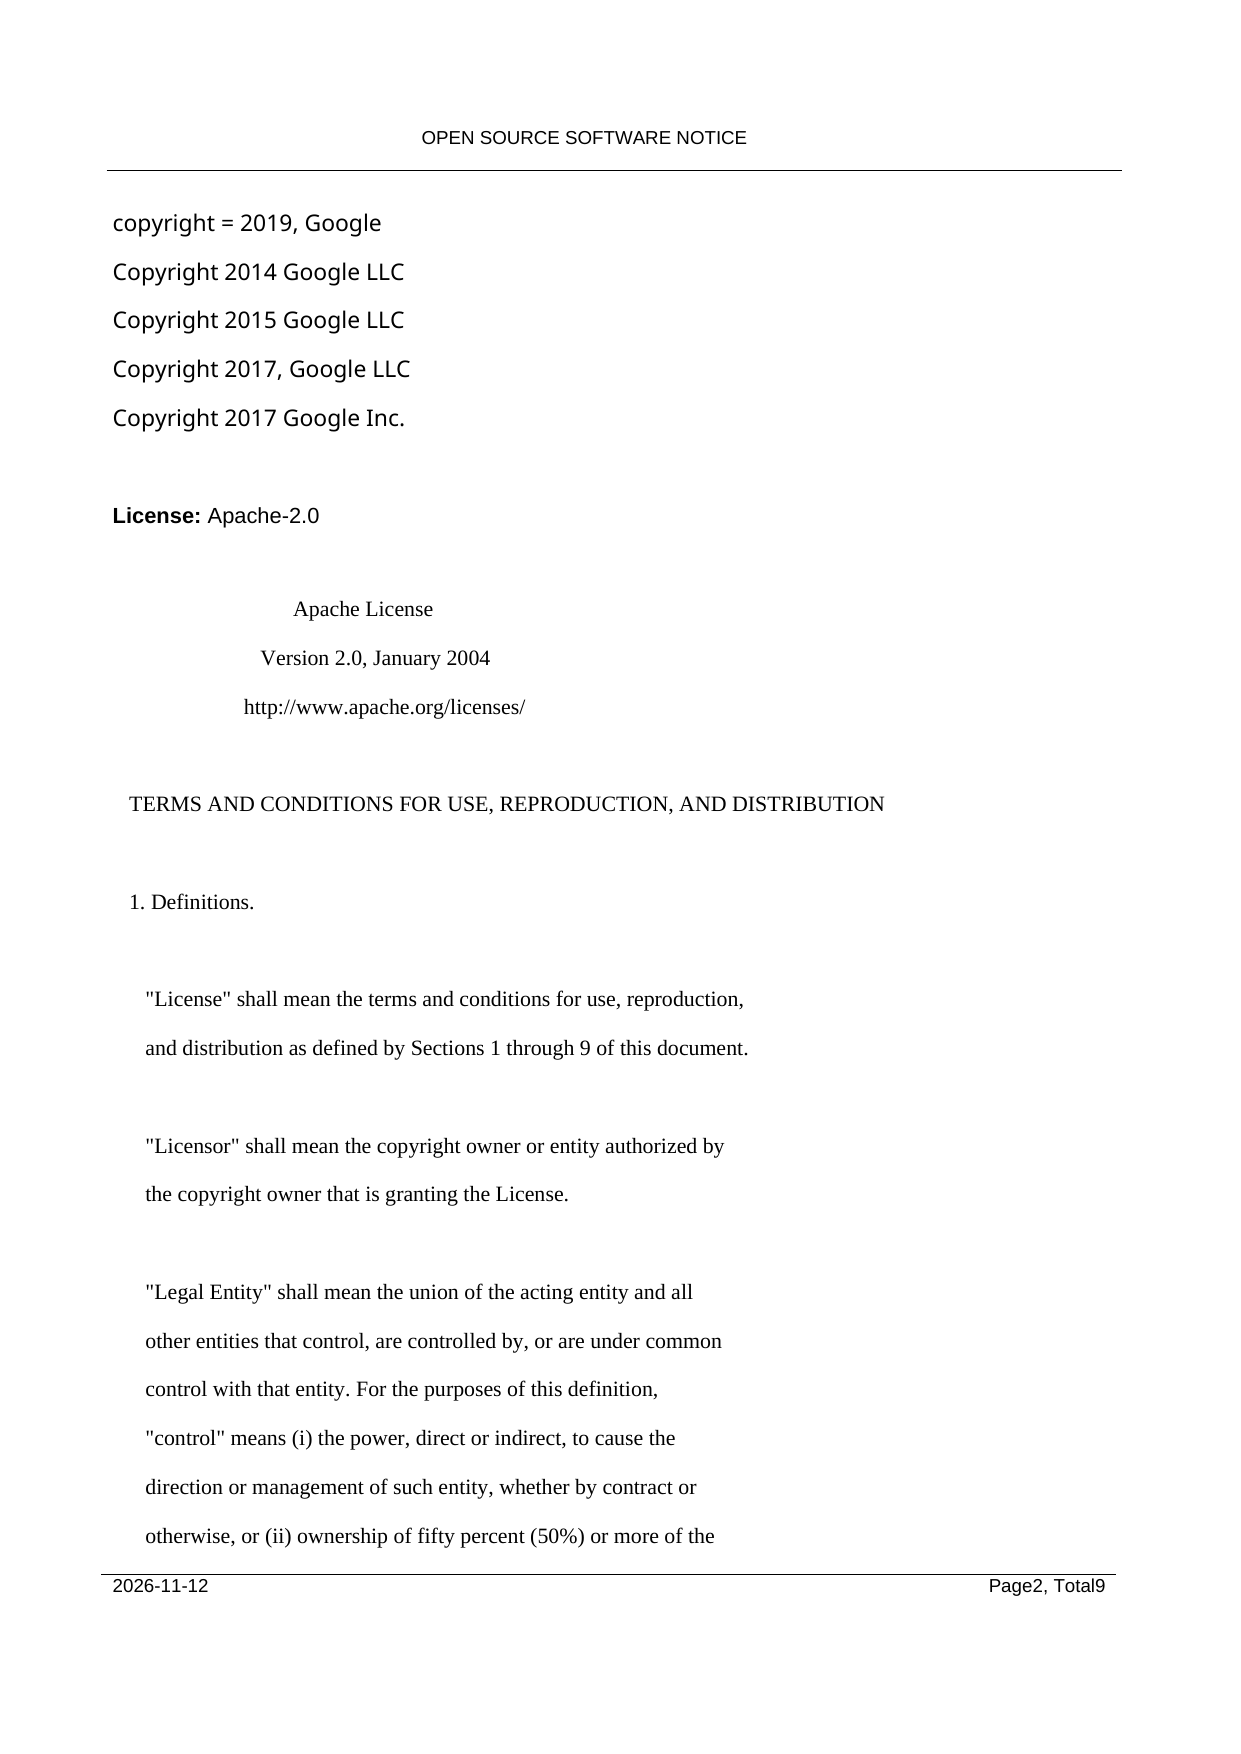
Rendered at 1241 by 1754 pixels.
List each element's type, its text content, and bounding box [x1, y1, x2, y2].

text License: Apache-2.0 [112, 499, 1128, 531]
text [112, 544, 1128, 1551]
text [112, 206, 1128, 483]
